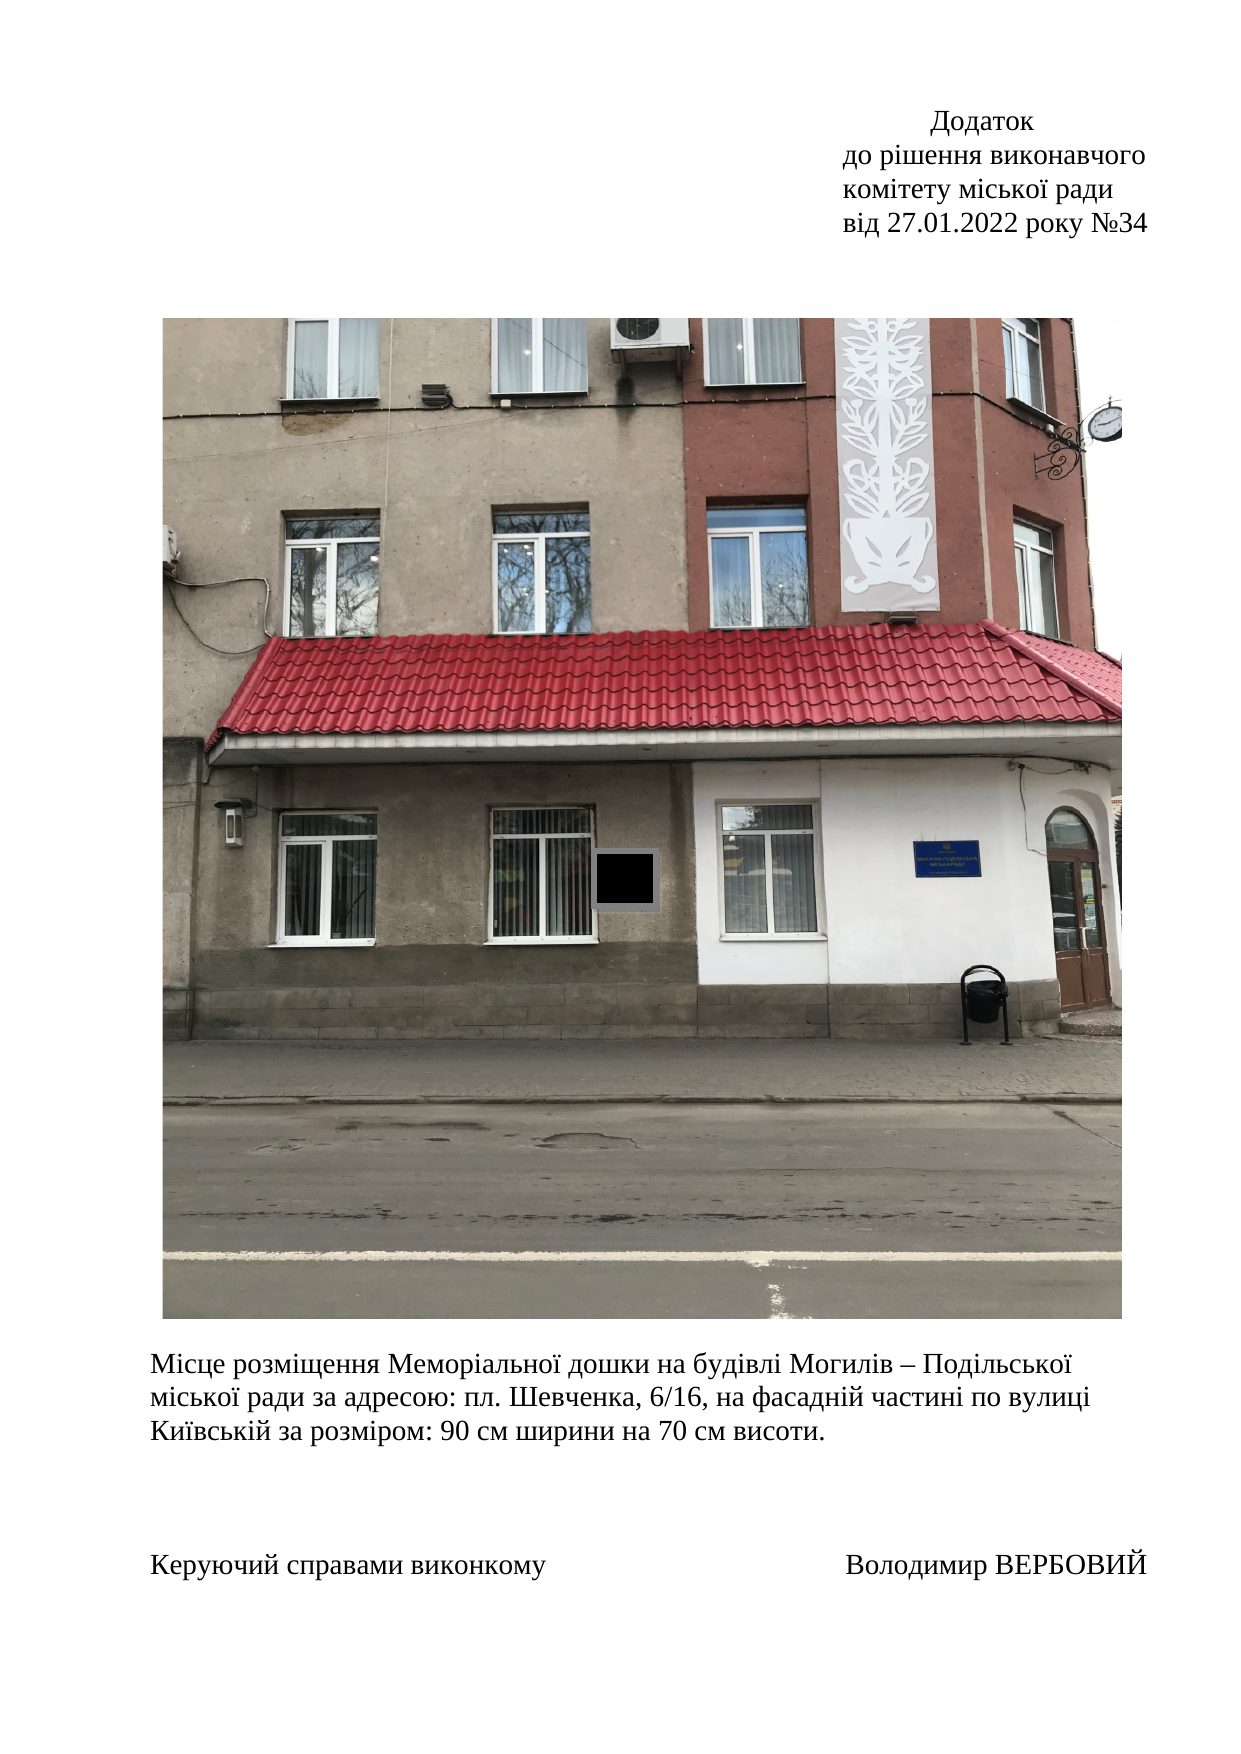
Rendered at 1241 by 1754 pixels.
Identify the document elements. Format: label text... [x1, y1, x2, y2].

text від 27.01.2022 року №34 [150, 205, 1152, 239]
text Керуючий справами виконкому Володимир ВЕРБОВИЙ [150, 1547, 1152, 1581]
picture [162, 318, 1122, 1319]
text комітету міської ради [150, 171, 1152, 205]
text Додаток [150, 103, 1152, 137]
text до рішення виконавчого [150, 137, 1152, 171]
text Місце розміщення Меморіальної дошки на будівлі Могилів – Подільської міської ради за адресою: пл. Шевченка, 6/16, на фасадній частині по вулиці Київській за розміром: 90 см ширини на 70 см висоти. [150, 1346, 1152, 1446]
